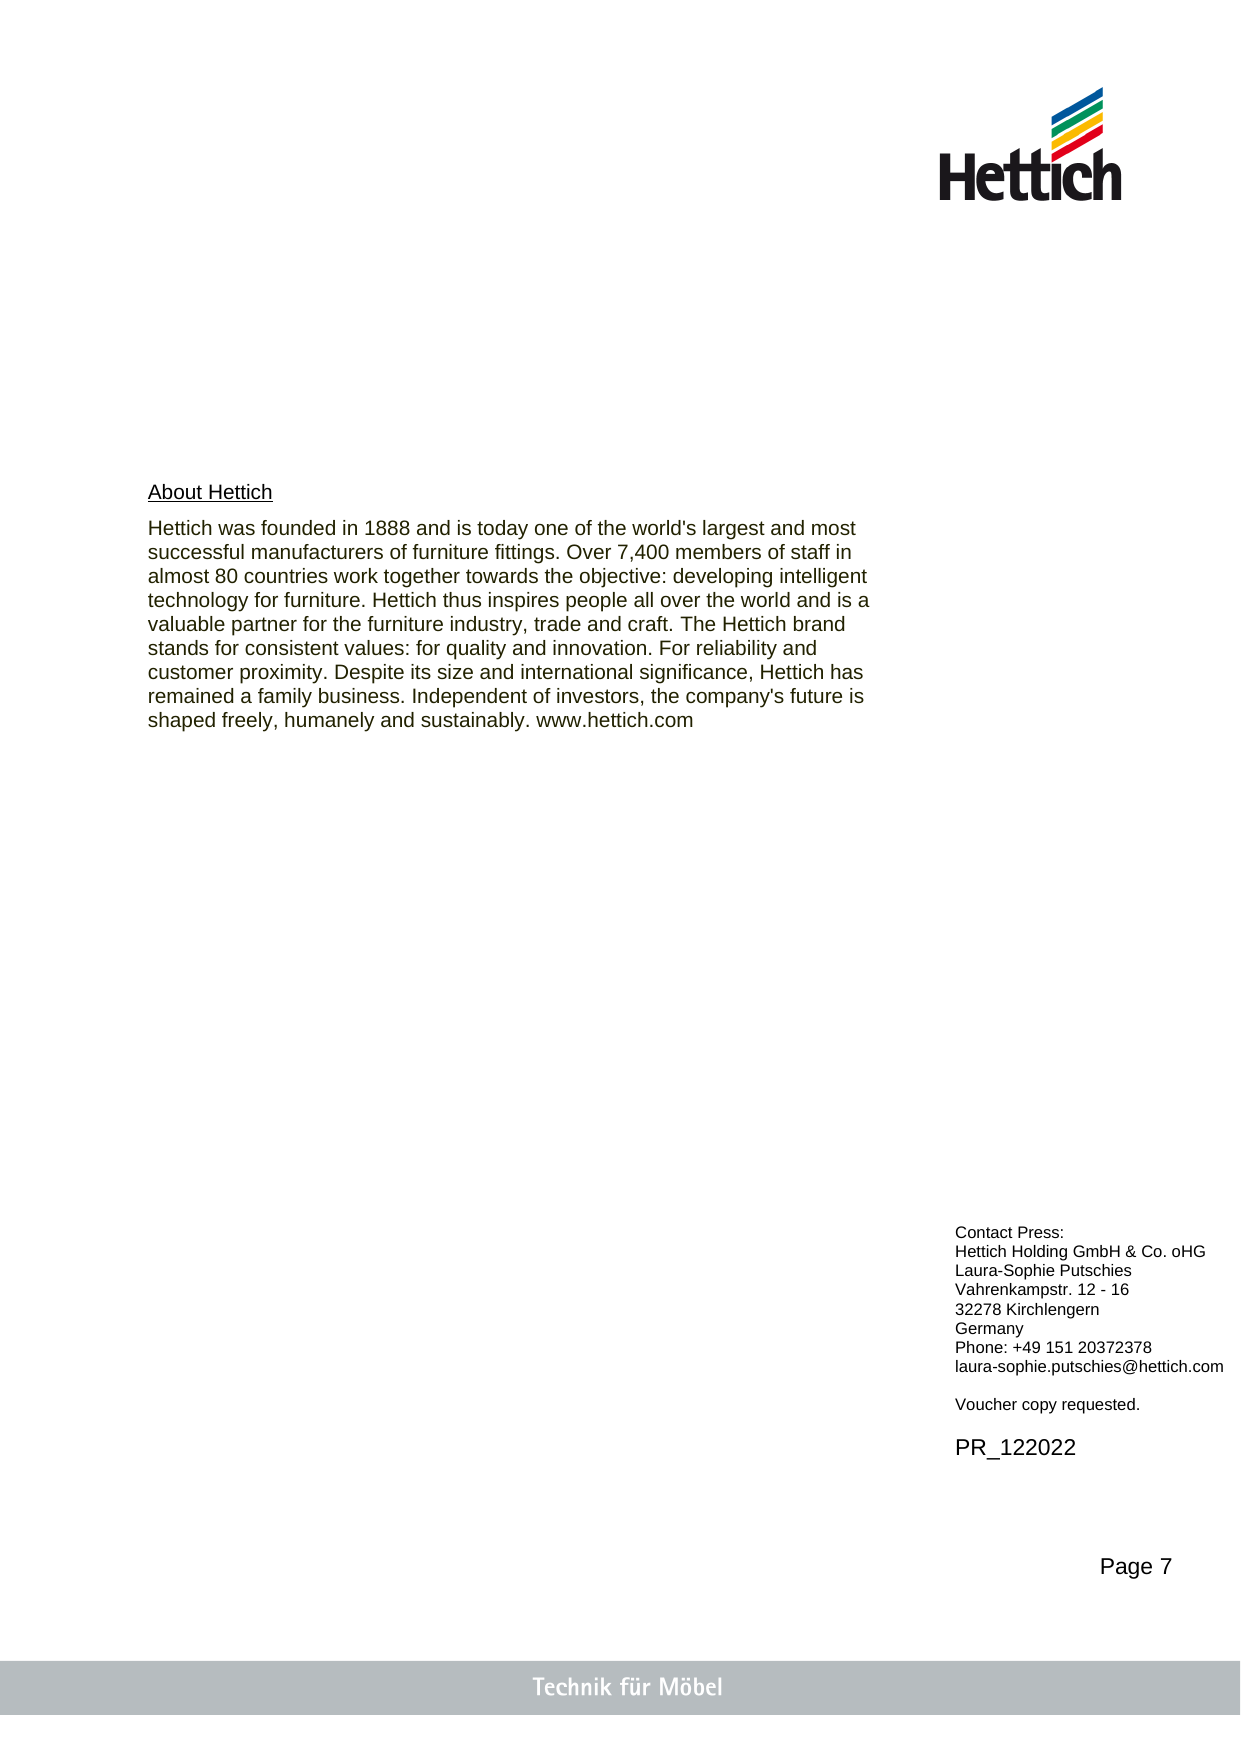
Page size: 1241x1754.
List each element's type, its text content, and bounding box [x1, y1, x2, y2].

picture [0, 1598, 1241, 1715]
picture [0, 6, 1241, 263]
text About Hettich [148, 480, 887, 504]
text Hettich was founded in 1888 and is today one of the world's largest and most successful manufacturers of furniture fittings. Over 7,400 members of staff in almost 80 countries work together towards the objective: developing intelligent technology for furniture. Hettich thus inspires people all over the world and is a valuable partner for the furniture industry, trade and craft. The Hettich brand stands for consistent values: for quality and innovation. For reliability and customer proximity. Despite its size and international significance, Hettich has remained a family business. Independent of investors, the company's future is shaped freely, humanely and sustainably. www.hettich.com [148, 516, 887, 731]
